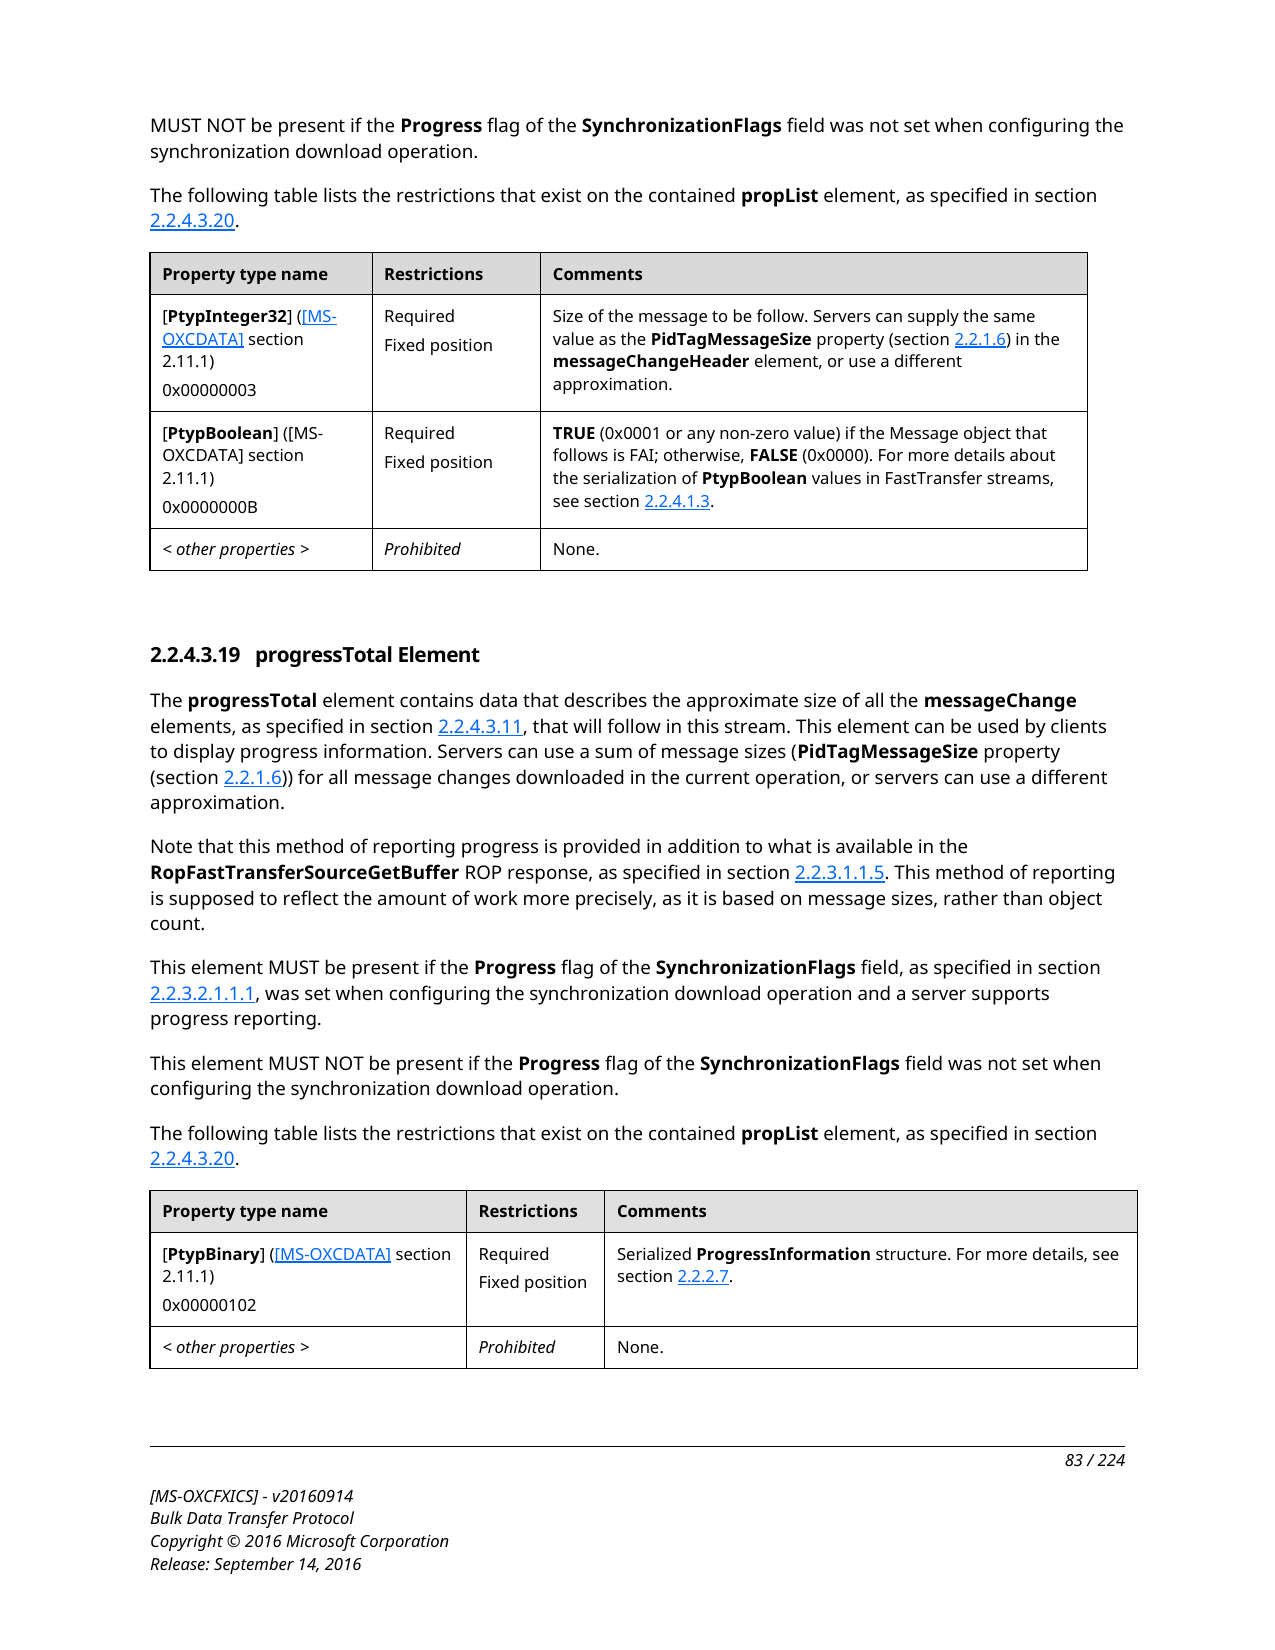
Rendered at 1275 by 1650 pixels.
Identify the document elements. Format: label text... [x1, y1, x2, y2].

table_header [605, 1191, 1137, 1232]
text The following table lists the restrictions that exist on the contained propList element, as specified in section 2.2.4.3.20. [150, 1120, 1125, 1171]
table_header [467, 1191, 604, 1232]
text The progressTotal element contains data that describes the approximate size of all the messageChange elements, as specified in section 2.2.4.3.11, that will follow in this stream. This element can be used by clients to display progress information. Servers can use a sum of message sizes (PidTagMessageSize property (section 2.2.1.6)) for all message changes downloaded in the current operation, or servers can use a different approximation. [150, 687, 1125, 815]
text This element MUST be present if the Progress flag of the SynchronizationFlags field, as specified in section 2.2.3.2.1.1.1, was set when configuring the synchronization download operation and a server supports progress reporting. [150, 955, 1125, 1031]
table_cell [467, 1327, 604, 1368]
subtitle progressTotal Element [150, 640, 1125, 669]
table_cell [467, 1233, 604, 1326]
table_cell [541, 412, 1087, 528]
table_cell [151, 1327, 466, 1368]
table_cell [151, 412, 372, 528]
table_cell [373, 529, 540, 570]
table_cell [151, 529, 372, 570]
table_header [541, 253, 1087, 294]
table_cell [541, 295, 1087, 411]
text Note that this method of reporting progress is provided in addition to what is available in the RopFastTransferSourceGetBuffer ROP response, as specified in section 2.2.3.1.1.5. This method of reporting is supposed to reflect the amount of work more precisely, as it is based on message sizes, rather than object count. [150, 834, 1125, 936]
text This element MUST NOT be present if the Progress flag of the SynchronizationFlags field was not set when configuring the synchronization download operation. [150, 1050, 1125, 1101]
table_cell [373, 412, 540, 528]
text The following table lists the restrictions that exist on the contained propList element, as specified in section 2.2.4.3.20. [150, 182, 1125, 233]
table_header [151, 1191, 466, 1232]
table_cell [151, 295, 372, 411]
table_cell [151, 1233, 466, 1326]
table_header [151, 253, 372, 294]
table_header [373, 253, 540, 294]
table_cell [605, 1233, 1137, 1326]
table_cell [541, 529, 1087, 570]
text MUST NOT be present if the Progress flag of the SynchronizationFlags field was not set when configuring the synchronization download operation. [150, 112, 1125, 163]
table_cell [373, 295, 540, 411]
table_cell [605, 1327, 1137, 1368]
